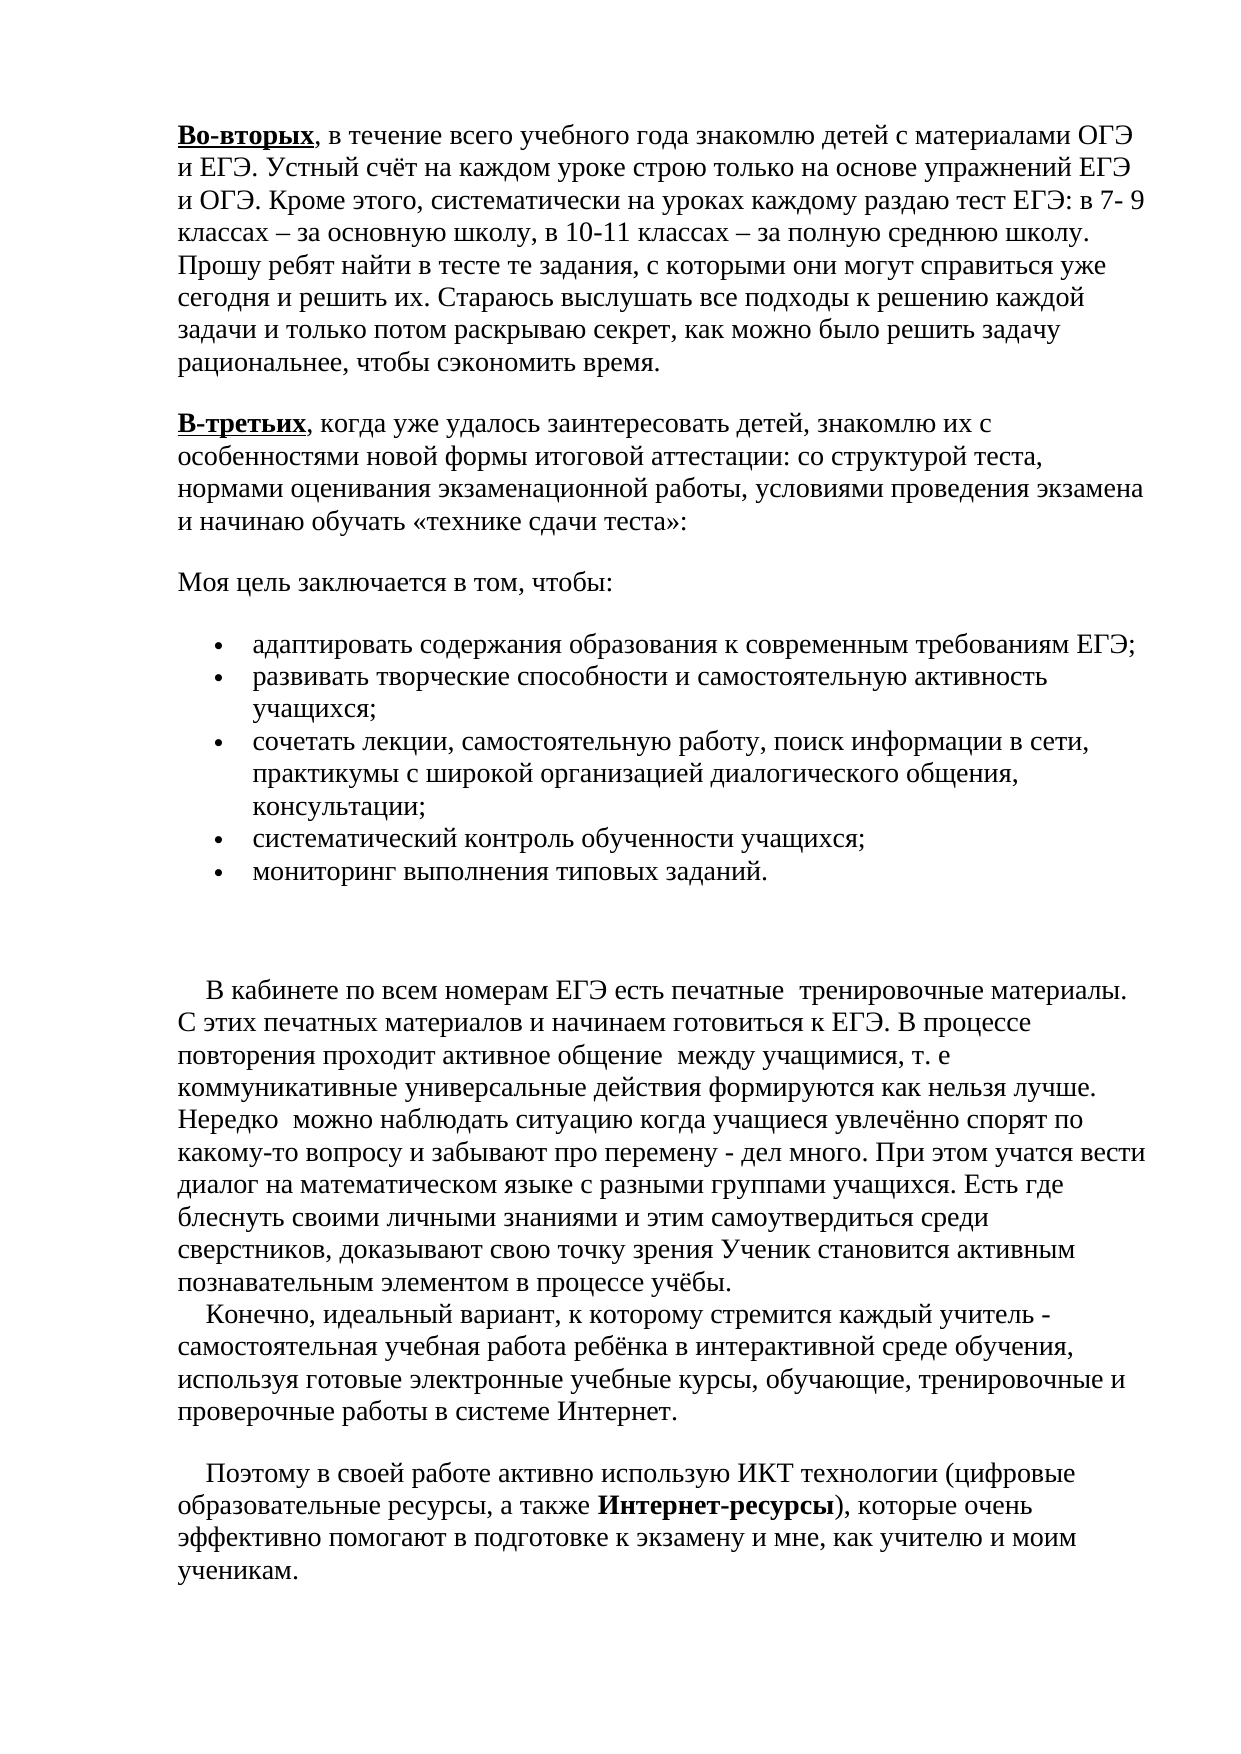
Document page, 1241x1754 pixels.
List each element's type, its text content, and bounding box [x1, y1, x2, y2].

text В-третьих, когда уже удалось заинтересовать детей, знакомлю их с особенностями новой формы итоговой аттестации: со структурой теста, нормами оценивания экзаменационной работы, условиями проведения экзамена и начинаю обучать «технике сдачи теста»: [177, 533, 1152, 662]
text Во-вторых, в течение всего учебного года знакомлю детей с материалами ОГЭ и ЕГЭ. Устный счёт на каждом уроке строю только на основе упражнений ЕГЭ и ОГЭ. Кроме этого, систематически на уроках каждому раздаю тест ЕГЭ: в 7- 9 классах – за основную школу, в 10-11 классах – за полную среднюю школу. Прошу ребят найти в тесте те задания, с которыми они могут справиться уже сегодня и решить их. Стараюсь выслушать все подходы к решению каждой задачи и только потом раскрываю секрет, как можно было решить задачу рациональнее, чтобы сэкономить время. [177, 244, 1152, 504]
text Во-первых, с первых же дней учёбы убеждаю детей в том, что если очень постараться, то можно получить вполне приличный балл. Главное не упустить время. [177, 118, 1152, 215]
list адаптировать содержания образования к современным требованиям ЕГЭ; [215, 753, 1152, 786]
list мониторинг выполнения типовых заданий. [215, 1097, 1152, 1129]
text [177, 1216, 1152, 1605]
list развивать творческие способности и самостоятельную активность учащихся; [215, 815, 1152, 879]
list сочетать лекции, самостоятельную работу, поиск информации в сети, практикумы с широкой организацией диалогического общения, консультации; [215, 909, 1152, 1006]
list систематический контроль обученности учащихся; [215, 1035, 1152, 1067]
text Моя цель заключается в том, чтобы: [177, 692, 1152, 724]
